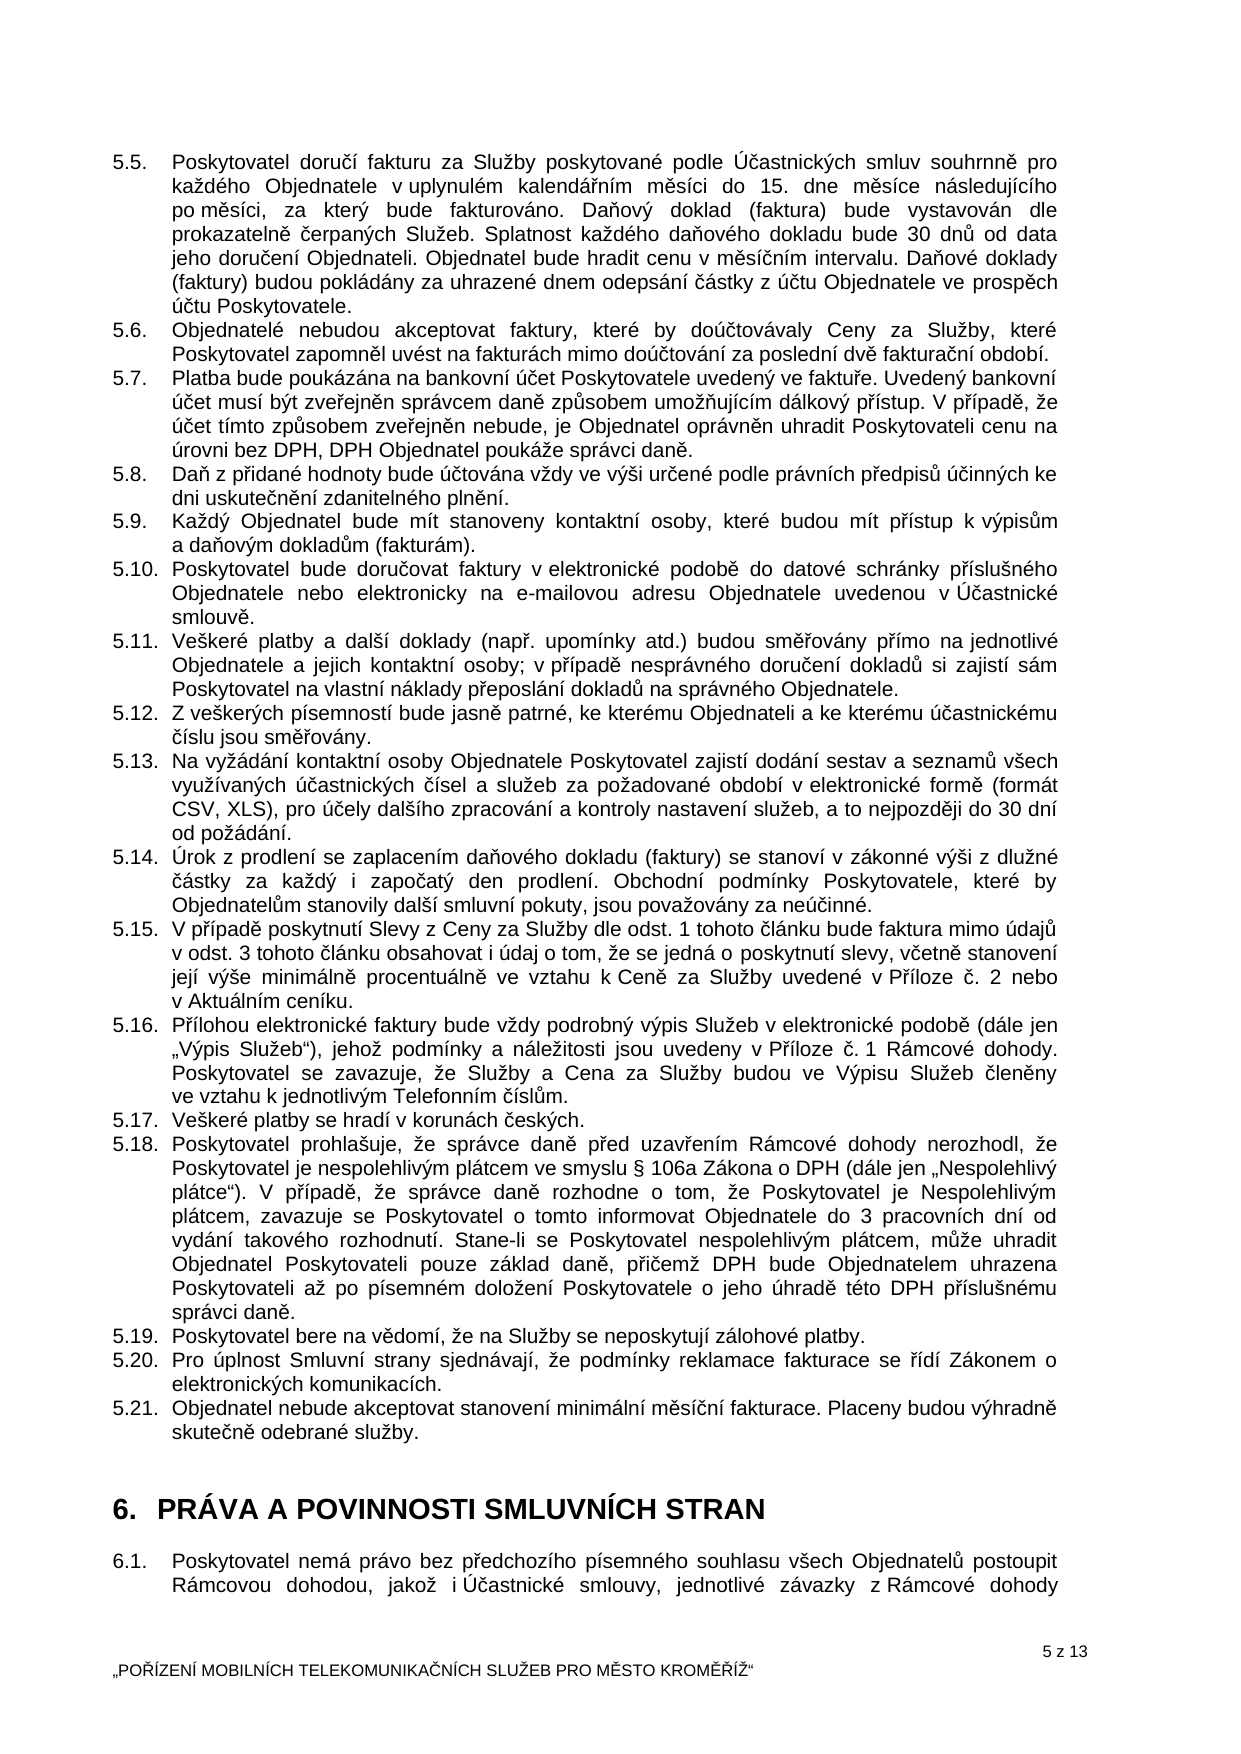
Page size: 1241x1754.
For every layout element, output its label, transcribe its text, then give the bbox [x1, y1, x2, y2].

list Pro úplnost Smluvní strany sjednávají, že podmínky reklamace fakturace se řídí Zákonem o elektronických komunikacích. [112, 1348, 1058, 1396]
list Úrok z prodlení se zaplacením daňového dokladu (faktury) se stanoví v zákonné výši z dlužné částky za každý i započatý den prodlení. Obchodní podmínky Poskytovatele, které by Objednatelům stanovily další smluvní pokuty, jsou považovány za neúčinné. [112, 845, 1058, 917]
list Poskytovatel bere na vědomí, že na Služby se neposkytují zálohové platby. [112, 1324, 1058, 1348]
list Objednatelé nebudou akceptovat faktury, které by doúčtovávaly Ceny za Služby, které Poskytovatel zapomněl uvést na fakturách mimo doúčtování za poslední dvě fakturační období. [112, 318, 1058, 366]
list Na vyžádání kontaktní osoby Objednatele Poskytovatel zajistí dodání sestav a seznamů všech využívaných účastnických čísel a služeb za požadované období v elektronické formě (formát CSV, XLS), pro účely dalšího zpracování a kontroly nastavení služeb, a to nejpozději do 30 dní od požádání. [112, 749, 1058, 845]
list Daň z přidané hodnoty bude účtována vždy ve výši určené podle právních předpisů účinných ke dni uskutečnění zdanitelného plnění. [112, 461, 1058, 509]
list Z veškerých písemností bude jasně patrné, ke kterému Objednateli a ke kterému účastnickému číslu jsou směřovány. [112, 701, 1058, 749]
list Platba bude poukázána na bankovní účet Poskytovatele uvedený ve faktuře. Uvedený bankovní účet musí být zveřejněn správcem daně způsobem umožňujícím dálkový přístup. V případě, že účet tímto způsobem zveřejněn nebude, je Objednatel oprávněn uhradit Poskytovateli cenu na úrovni bez DPH, DPH Objednatel poukáže správci daně. [112, 366, 1058, 461]
list Veškeré platby a další doklady (např. upomínky atd.) budou směřovány přímo na jednotlivé Objednatele a jejich kontaktní osoby; v případě nesprávného doručení dokladů si zajistí sám Poskytovatel na vlastní náklady přeposlání dokladů na správného Objednatele. [112, 629, 1058, 701]
list Veškeré platby se hradí v korunách českých. [112, 1108, 1058, 1132]
list Poskytovatel bude doručovat faktury v elektronické podobě do datové schránky příslušného Objednatele nebo elektronicky na e-mailovou adresu Objednatele uvedenou v Účastnické smlouvě. [112, 557, 1058, 629]
list Přílohou elektronické faktury bude vždy podrobný výpis Služeb v elektronické podobě (dále jen „Výpis Služeb“), jehož podmínky a náležitosti jsou uvedeny v Příloze č. 1 Rámcové dohody. Poskytovatel se zavazuje, že Služby a Cena za Služby budou ve Výpisu Služeb členěny ve vztahu k jednotlivým Telefonním číslům. [112, 1012, 1058, 1108]
list Objednatel nebude akceptovat stanovení minimální měsíční fakturace. Placeny budou výhradně skutečně odebrané služby. [112, 1396, 1058, 1444]
list V případě poskytnutí Slevy z Ceny za Služby dle odst. 1 tohoto článku bude faktura mimo údajů v odst. 3 tohoto článku obsahovat i údaj o tom, že se jedná o poskytnutí slevy, včetně stanovení její výše minimálně procentuálně ve vztahu k Ceně za Služby uvedené v Příloze č. 2 nebo v Aktuálním ceníku. [112, 917, 1058, 1012]
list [112, 1549, 1058, 1597]
list Každý Objednatel bude mít stanoveny kontaktní osoby, které budou mít přístup k výpisům a daňovým dokladům (fakturám). [112, 509, 1058, 557]
list Poskytovatel prohlašuje, že správce daně před uzavřením Rámcové dohody nerozhodl, že Poskytovatel je nespolehlivým plátcem ve smyslu § 106a Zákona o DPH (dále jen „Nespolehlivý plátce“). V případě, že správce daně rozhodne o tom, že Poskytovatel je Nespolehlivým plátcem, zavazuje se Poskytovatel o tomto informovat Objednatele do 3 pracovních dní od vydání takového rozhodnutí. Stane-li se Poskytovatel nespolehlivým plátcem, může uhradit Objednatel Poskytovateli pouze základ daně, přičemž DPH bude Objednatelem uhrazena Poskytovateli až po písemném doložení Poskytovatele o jeho úhradě této DPH příslušnému správci daně. [112, 1132, 1058, 1324]
list Práva a povinnosti smluvních stran [112, 1492, 1087, 1525]
list Poskytovatel doručí fakturu za Služby poskytované podle Účastnických smluv souhrnně pro každého Objednatele v uplynulém kalendářním měsíci do 15. dne měsíce následujícího po měsíci, za který bude fakturováno. Daňový doklad (faktura) bude vystavován dle prokazatelně čerpaných Služeb. Splatnost každého daňového dokladu bude 30 dnů od data jeho doručení Objednateli. Objednatel bude hradit cenu v měsíčním intervalu. Daňové doklady (faktury) budou pokládány za uhrazené dnem odepsání částky z účtu Objednatele ve prospěch účtu Poskytovatele. [112, 150, 1058, 318]
